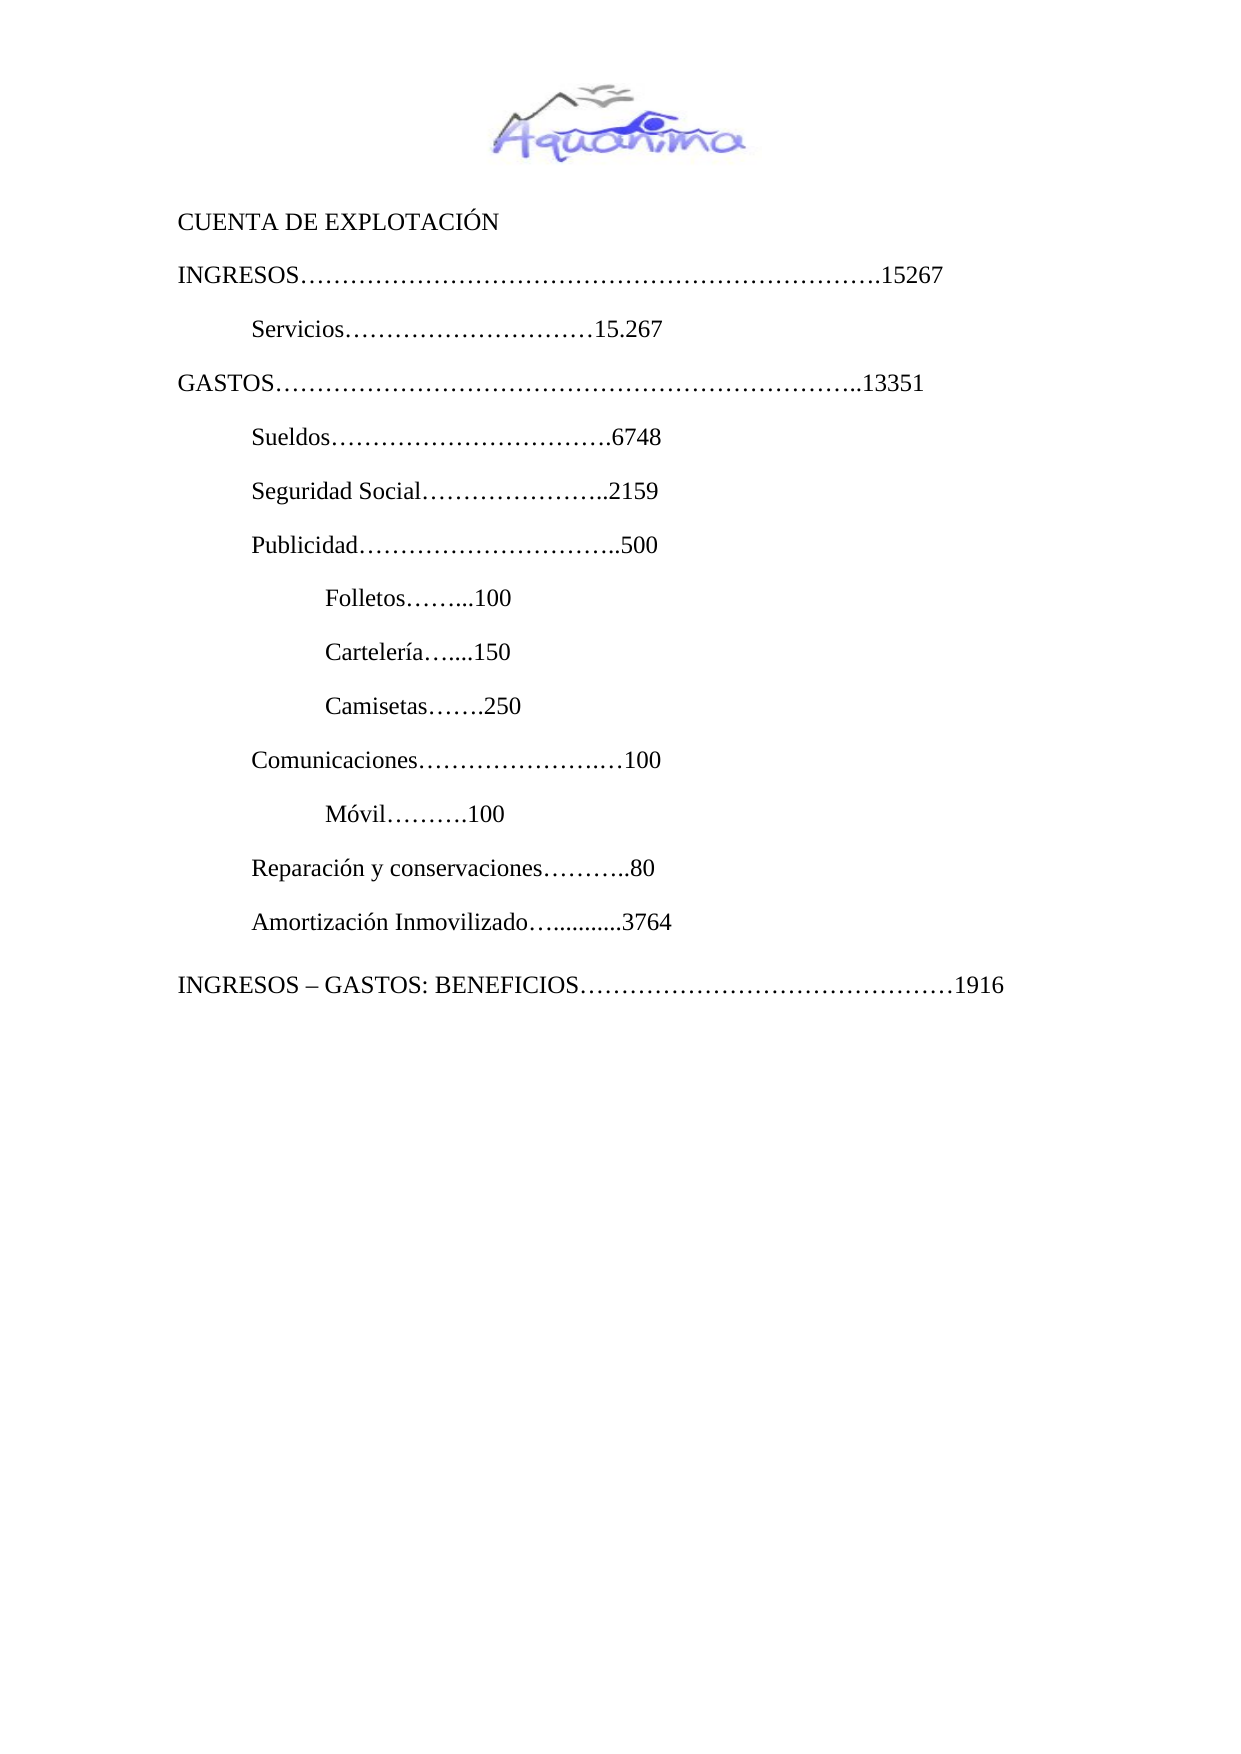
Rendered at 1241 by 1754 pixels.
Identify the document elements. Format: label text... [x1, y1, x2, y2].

text INGRESOS – GASTOS: BENEFICIOS………………………………………1916 [177, 971, 1063, 999]
text Comunicaciones………………….…100 [177, 745, 1063, 774]
text INGRESOS…………………………………………………………….15267 [177, 260, 1063, 289]
text Reparación y conservaciones………..80 [177, 853, 1063, 882]
text CUENTA DE EXPLOTACIÓN [177, 207, 1063, 235]
text Sueldos…………………………….6748 [177, 422, 1063, 451]
text Cartelería…....150 [290, 637, 1063, 666]
text Camisetas…….250 [290, 691, 1063, 720]
text Amortización Inmovilizado…...........3764 [177, 907, 1063, 935]
text Servicios…………………………15.267 [177, 314, 1063, 343]
text Folletos……...100 [290, 583, 1063, 612]
picture [478, 73, 762, 179]
text Publicidad…………………………..500 [177, 530, 1063, 558]
text Móvil……….100 [177, 799, 1063, 828]
text Seguridad Social…………………..2159 [177, 476, 1063, 504]
text GASTOS……………………………………………………………..13351 [177, 368, 1063, 397]
